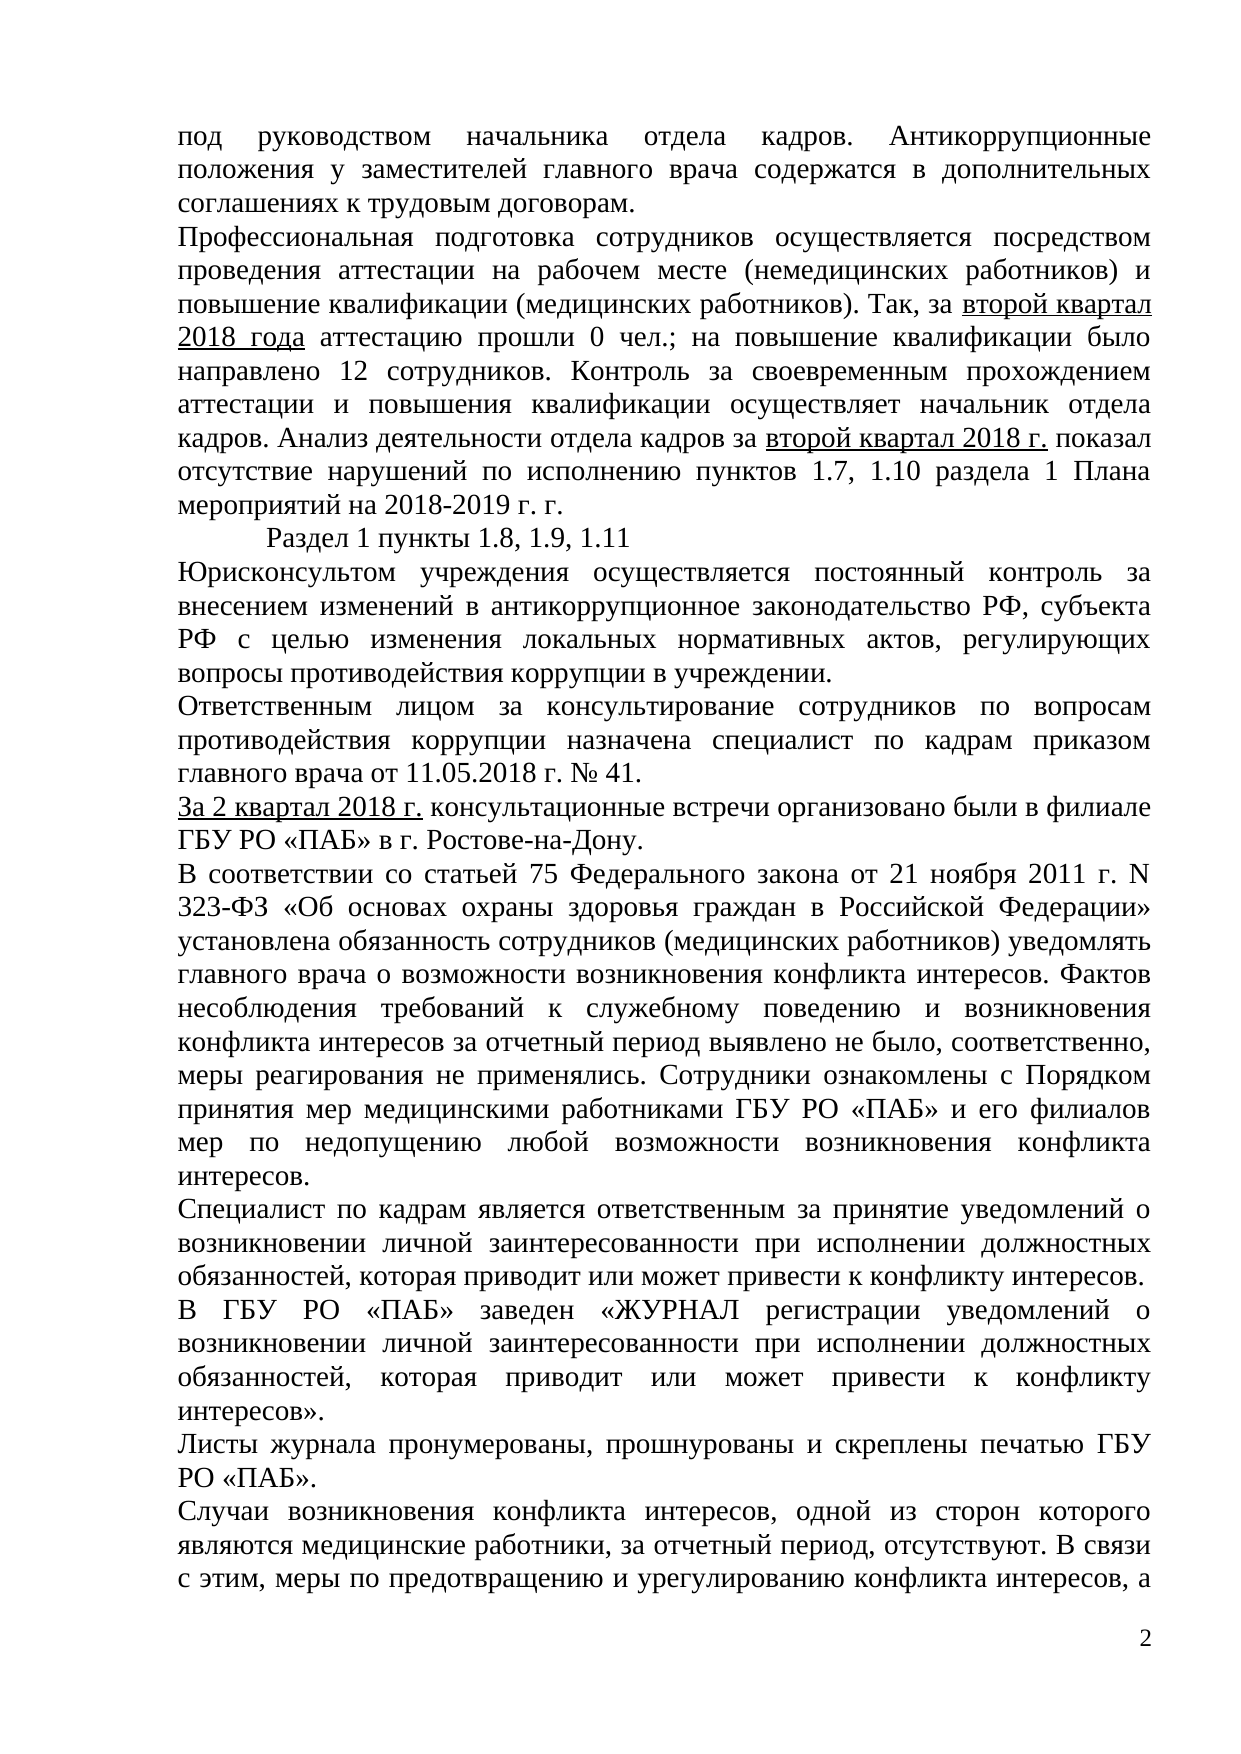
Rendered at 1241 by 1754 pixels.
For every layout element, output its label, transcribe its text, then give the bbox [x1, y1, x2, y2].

text Специалист по кадрам является ответственным за принятие уведомлений о возникновении личной заинтересованности при исполнении должностных обязанностей, которая приводит или может привести к конфликту интересов. [177, 1191, 1152, 1292]
text Листы журнала пронумерованы, прошнурованы и скреплены печатью ГБУ РО «ПАБ». [177, 1426, 1152, 1493]
text Ответственным лицом за консультирование сотрудников по вопросам противодействия коррупции назначена специалист по кадрам приказом главного врача от 11.05.2018 г. № 41. [177, 688, 1152, 789]
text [177, 118, 1152, 219]
text Раздел 1 пункты 1.8, 1.9, 1.11 [177, 521, 1152, 554]
text Юрисконсультом учреждения осуществляется постоянный контроль за внесением изменений в антикоррупционное законодательство РФ, субъекта РФ с целью изменения локальных нормативных актов, регулирующих вопросы противодействия коррупции в учреждении. [177, 554, 1152, 688]
text Профессиональная подготовка сотрудников осуществляется посредством проведения аттестации на рабочем месте (немедицинских работников) и повышение квалификации (медицинских работников). Так, за второй квартал 2018 года аттестацию прошли 0 чел.; на повышение квалификации было направлено 12 сотрудников. Контроль за своевременным прохождением аттестации и повышения квалификации осуществляет начальник отдела кадров. Анализ деятельности отдела кадров за второй квартал 2018 г. показал отсутствие нарушений по исполнению пунктов 1.7, 1.10 раздела 1 Плана мероприятий на 2018-2019 г. г. [177, 219, 1152, 521]
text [177, 1493, 1152, 1594]
text За 2 квартал 2018 г. консультационные встречи организовано были в филиале ГБУ РО «ПАБ» в г. Ростове-на-Дону. [177, 789, 1152, 856]
text В соответствии со статьей 75 Федерального закона от 21 ноября 2011 г. N 323-ФЗ «Об основах охраны здоровья граждан в Российской Федерации» установлена обязанность сотрудников (медицинских работников) уведомлять главного врача о возможности возникновения конфликта интересов. Фактов несоблюдения требований к служебному поведению и возникновения конфликта интересов за отчетный период выявлено не было, соответственно, меры реагирования не применялись. Сотрудники ознакомлены с Порядком принятия мер медицинскими работниками ГБУ РО «ПАБ» и его филиалов мер по недопущению любой возможности возникновения конфликта интересов. [177, 856, 1152, 1191]
text В ГБУ РО «ПАБ» заведен «ЖУРНАЛ регистрации уведомлений о возникновении личной заинтересованности при исполнении должностных обязанностей, которая приводит или может привести к конфликту интересов». [177, 1292, 1152, 1426]
